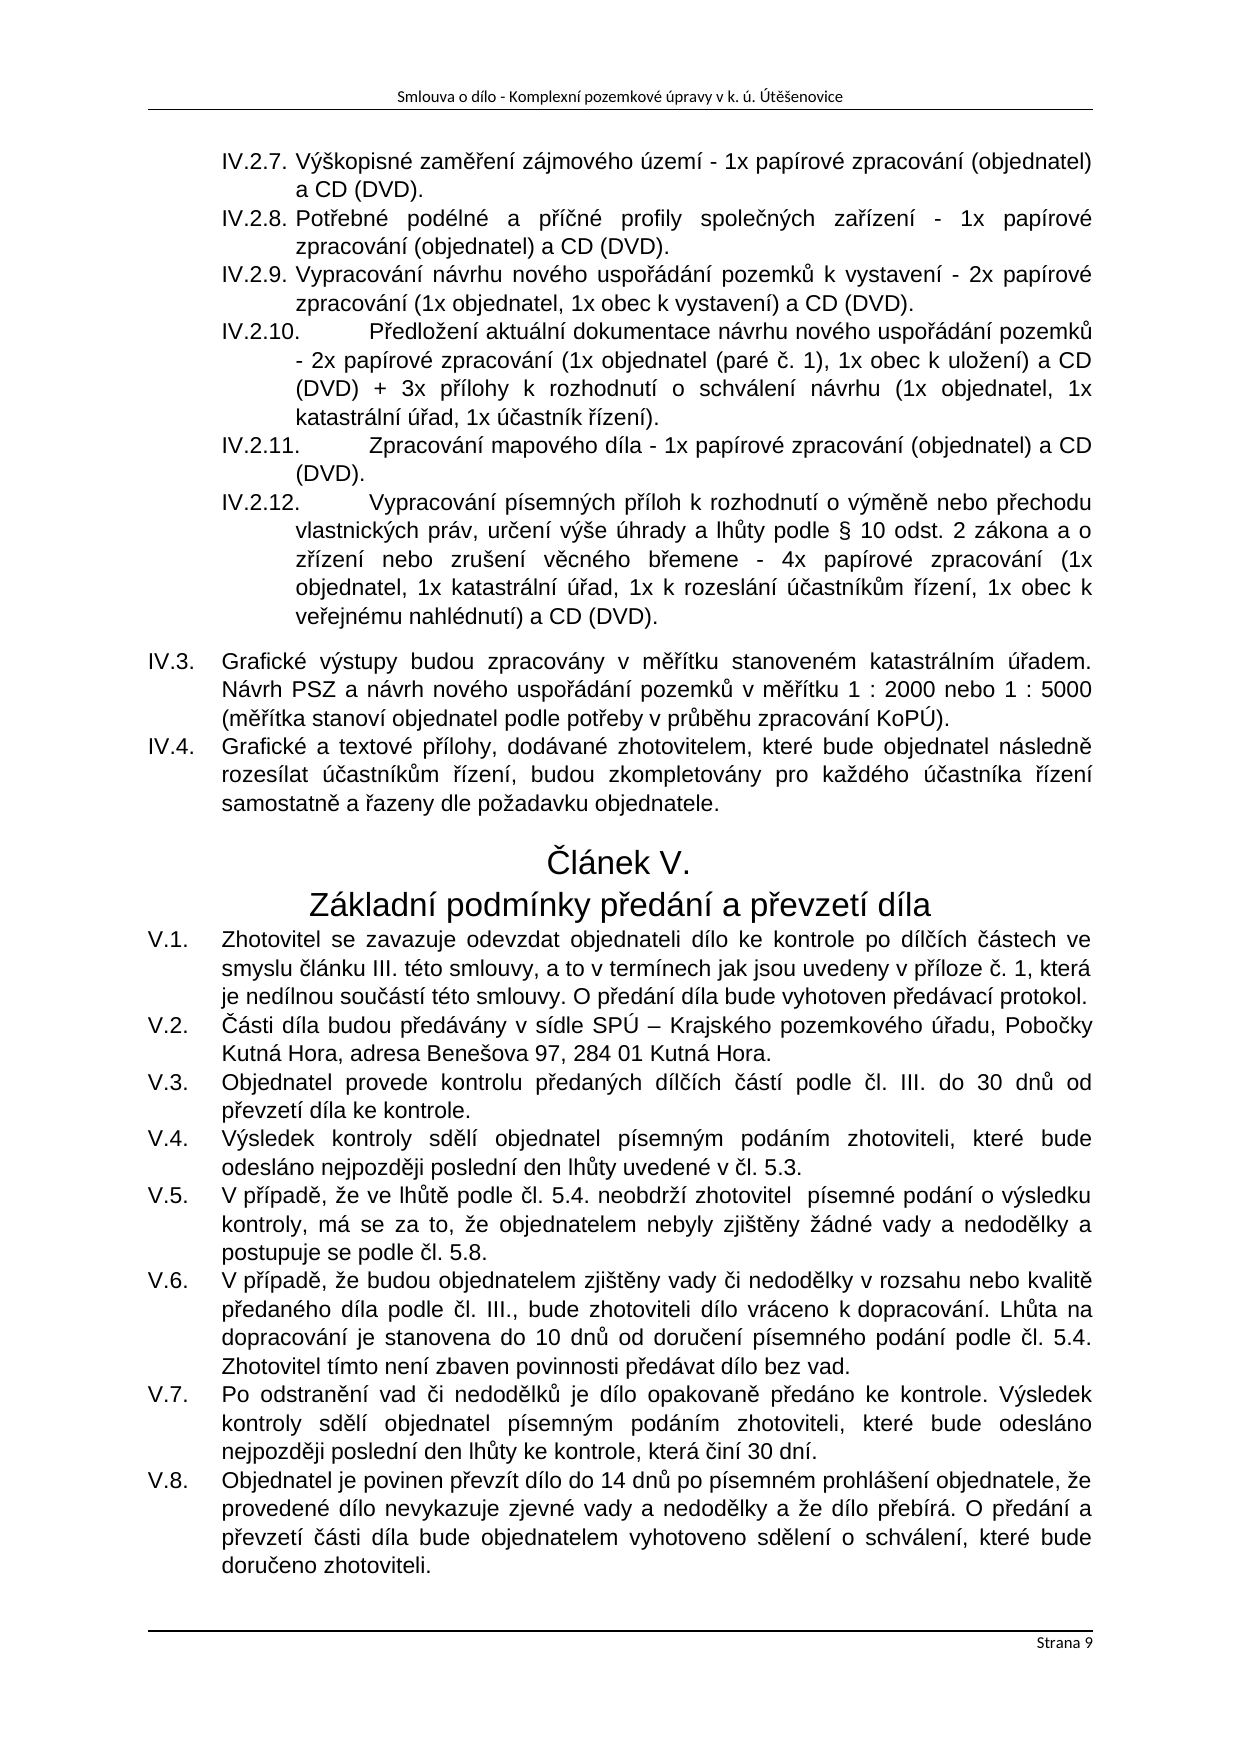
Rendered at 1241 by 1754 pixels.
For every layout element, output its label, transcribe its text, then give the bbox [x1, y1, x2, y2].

list Grafické a textové přílohy, dodávané zhotovitelem, které bude objednatel následně rozesílat účastníkům řízení, budou zkompletovány pro každého účastníka řízení samostatně a řazeny dle požadavku objednatele. [148, 733, 1093, 816]
list V případě, že ve lhůtě podle čl. 5.4. neobdrží zhotovitel písemné podání o výsledku kontroly, má se za to, že objednatelem nebyly zjištěny žádné vady a nedodělky a postupuje se podle čl. 5.8. [148, 1182, 1093, 1265]
text Výškopisné zaměření zájmového území - 1x papírové zpracování (objednatel) a CD (DVD). [221, 148, 1093, 202]
text Předložení aktuální dokumentace návrhu nového uspořádání pozemků - 2x papírové zpracování (1x objednatel (paré č. 1), 1x obec k uložení) a CD (DVD) + 3x přílohy k rozhodnutí o schválení návrhu (1x objednatel, 1x katastrální úřad, 1x účastník řízení). [221, 318, 1093, 430]
list Výsledek kontroly sdělí objednatel písemným podáním zhotoviteli, které bude odesláno nejpozději poslední den lhůty uvedené v čl. 5.3. [148, 1125, 1093, 1180]
list Zhotovitel se zavazuje odevzdat objednateli dílo ke kontrole po dílčích částech ve smyslu článku III. této smlouvy, a to v termínech jak jsou uvedeny v příloze č. 1, která je nedílnou součástí této smlouvy. O předání díla bude vyhotoven předávací protokol. [148, 926, 1093, 1009]
list Po odstranění vad či nedodělků je dílo opakovaně předáno ke kontrole. Výsledek kontroly sdělí objednatel písemným podáním zhotoviteli, které bude odesláno nejpozději poslední den lhůty ke kontrole, která činí 30 dní. [148, 1381, 1093, 1464]
list V případě, že budou objednatelem zjištěny vady či nedodělky v rozsahu nebo kvalitě předaného díla podle čl. III., bude zhotoviteli dílo vráceno k dopracování. Lhůta na dopracování je stanovena do 10 dnů od doručení písemného podání podle čl. 5.4. Zhotovitel tímto není zbaven povinnosti předávat dílo bez vad. [148, 1267, 1093, 1379]
list Objednatel je povinen převzít dílo do 14 dnů po písemném prohlášení objednatele, že provedené dílo nevykazuje zjevné vady a nedodělky a že dílo přebírá. O předání a převzetí části díla bude objednatelem vyhotoveno sdělení o schválení, které bude doručeno zhotoviteli. [148, 1467, 1093, 1578]
list Části díla budou předávány v sídle SPÚ – Krajského pozemkového úřadu, Pobočky Kutná Hora, adresa Benešova 97, 284 01 Kutná Hora. [148, 1012, 1093, 1066]
list Objednatel provede kontrolu předaných dílčích částí podle čl. III. do 30 dnů od převzetí díla ke kontrole. [148, 1068, 1093, 1123]
text Vypracování návrhu nového uspořádání pozemků k vystavení - 2x papírové zpracování (1x objednatel, 1x obec k vystavení) a CD (DVD). [221, 261, 1093, 316]
text Vypracování písemných příloh k rozhodnutí o výměně nebo přechodu vlastnických práv, určení výše úhrady a lhůty podle § 10 odst. 2 zákona a o zřízení nebo zrušení věcného břemene - 4x papírové zpracování (1x objednatel, 1x katastrální úřad, 1x k rozeslání účastníkům řízení, 1x obec k veřejnému nahlédnutí) a CD (DVD). [221, 489, 1093, 629]
list Grafické výstupy budou zpracovány v měřítku stanoveném katastrálním úřadem. Návrh PSZ a návrh nového uspořádání pozemků v měřítku 1 : 2000 nebo 1 : 5000 (měřítka stanoví objednatel podle potřeby v průběhu zpracování KoPÚ). [148, 648, 1093, 731]
text Potřebné podélné a příčné profily společných zařízení - 1x papírové zpracování (objednatel) a CD (DVD). [221, 204, 1093, 259]
subtitle Základní podmínky předání a převzetí díla [148, 843, 1093, 923]
text Zpracování mapového díla - 1x papírové zpracování (objednatel) a CD (DVD). [221, 432, 1093, 487]
